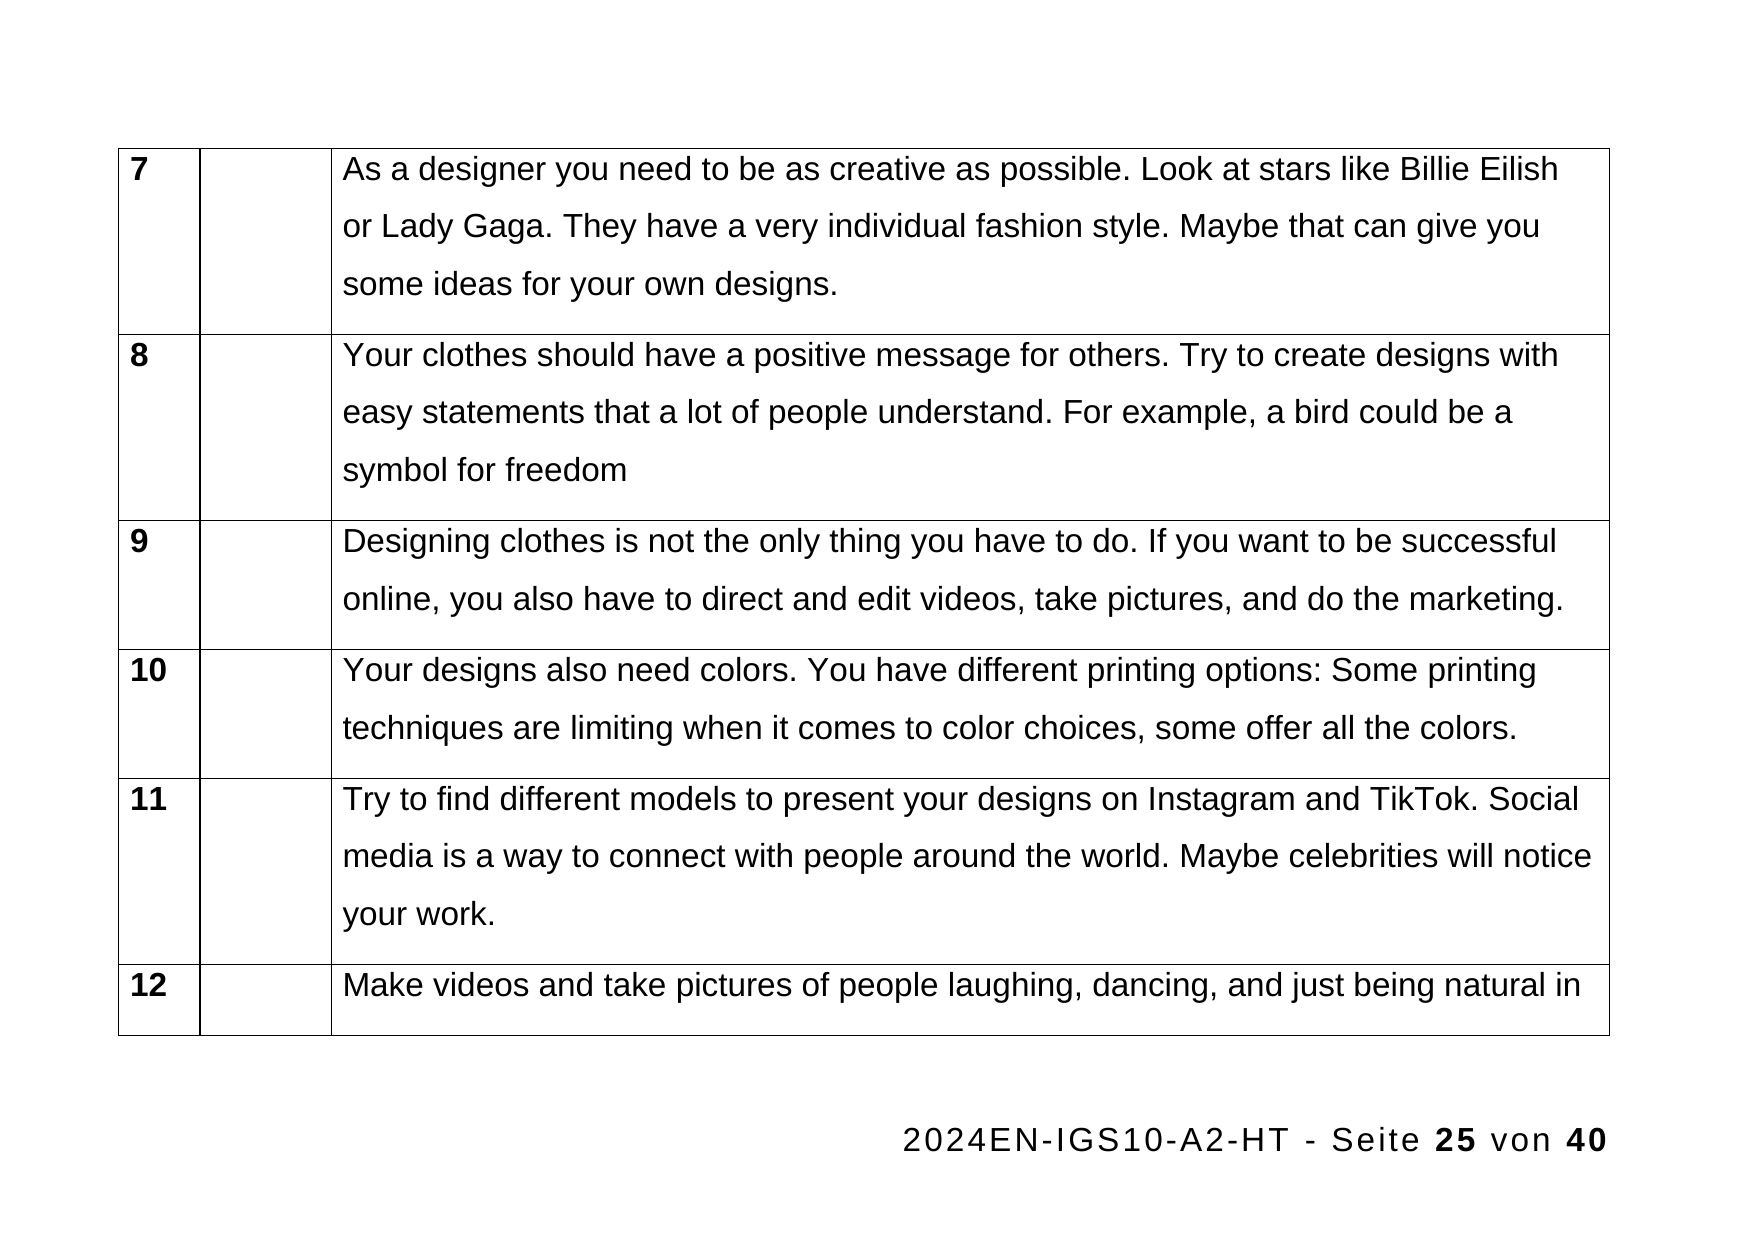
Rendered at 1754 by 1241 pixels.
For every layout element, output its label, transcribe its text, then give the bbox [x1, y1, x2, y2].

table_cell 9 [119, 521, 199, 649]
table_cell Try to find different models to present your designs on Instagram and TikTok. Social media is a way to connect with people around the world. Maybe celebrities will notice your work. [332, 779, 1609, 964]
table_cell 11 [119, 779, 199, 964]
table_header 7 [119, 149, 199, 334]
table_header As a designer you need to be as creative as possible. Look at stars like Billie Eilish or Lady Gaga. They have a very individual fashion style. Maybe that can give you some ideas for your own designs. [332, 149, 1609, 334]
table_cell [201, 521, 331, 649]
table_cell 8 [119, 335, 199, 520]
table_cell 12 [119, 965, 199, 1035]
table_cell Designing clothes is not the only thing you have to do. If you want to be successful online, you also have to direct and edit videos, take pictures, and do the marketing. [332, 521, 1609, 649]
table_header [201, 149, 331, 334]
table_cell [201, 650, 331, 778]
table_cell Your clothes should have a positive message for others. Try to create designs with easy statements that a lot of people understand. For example, a bird could be a symbol for freedom [332, 335, 1609, 520]
table_cell Your designs also need colors. You have different printing options: Some printing techniques are limiting when it comes to color choices, some offer all the colors. [332, 650, 1609, 778]
table_cell 10 [119, 650, 199, 778]
table_cell [201, 965, 331, 1035]
table_cell [201, 779, 331, 964]
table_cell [332, 965, 1609, 1035]
table_cell [201, 335, 331, 520]
